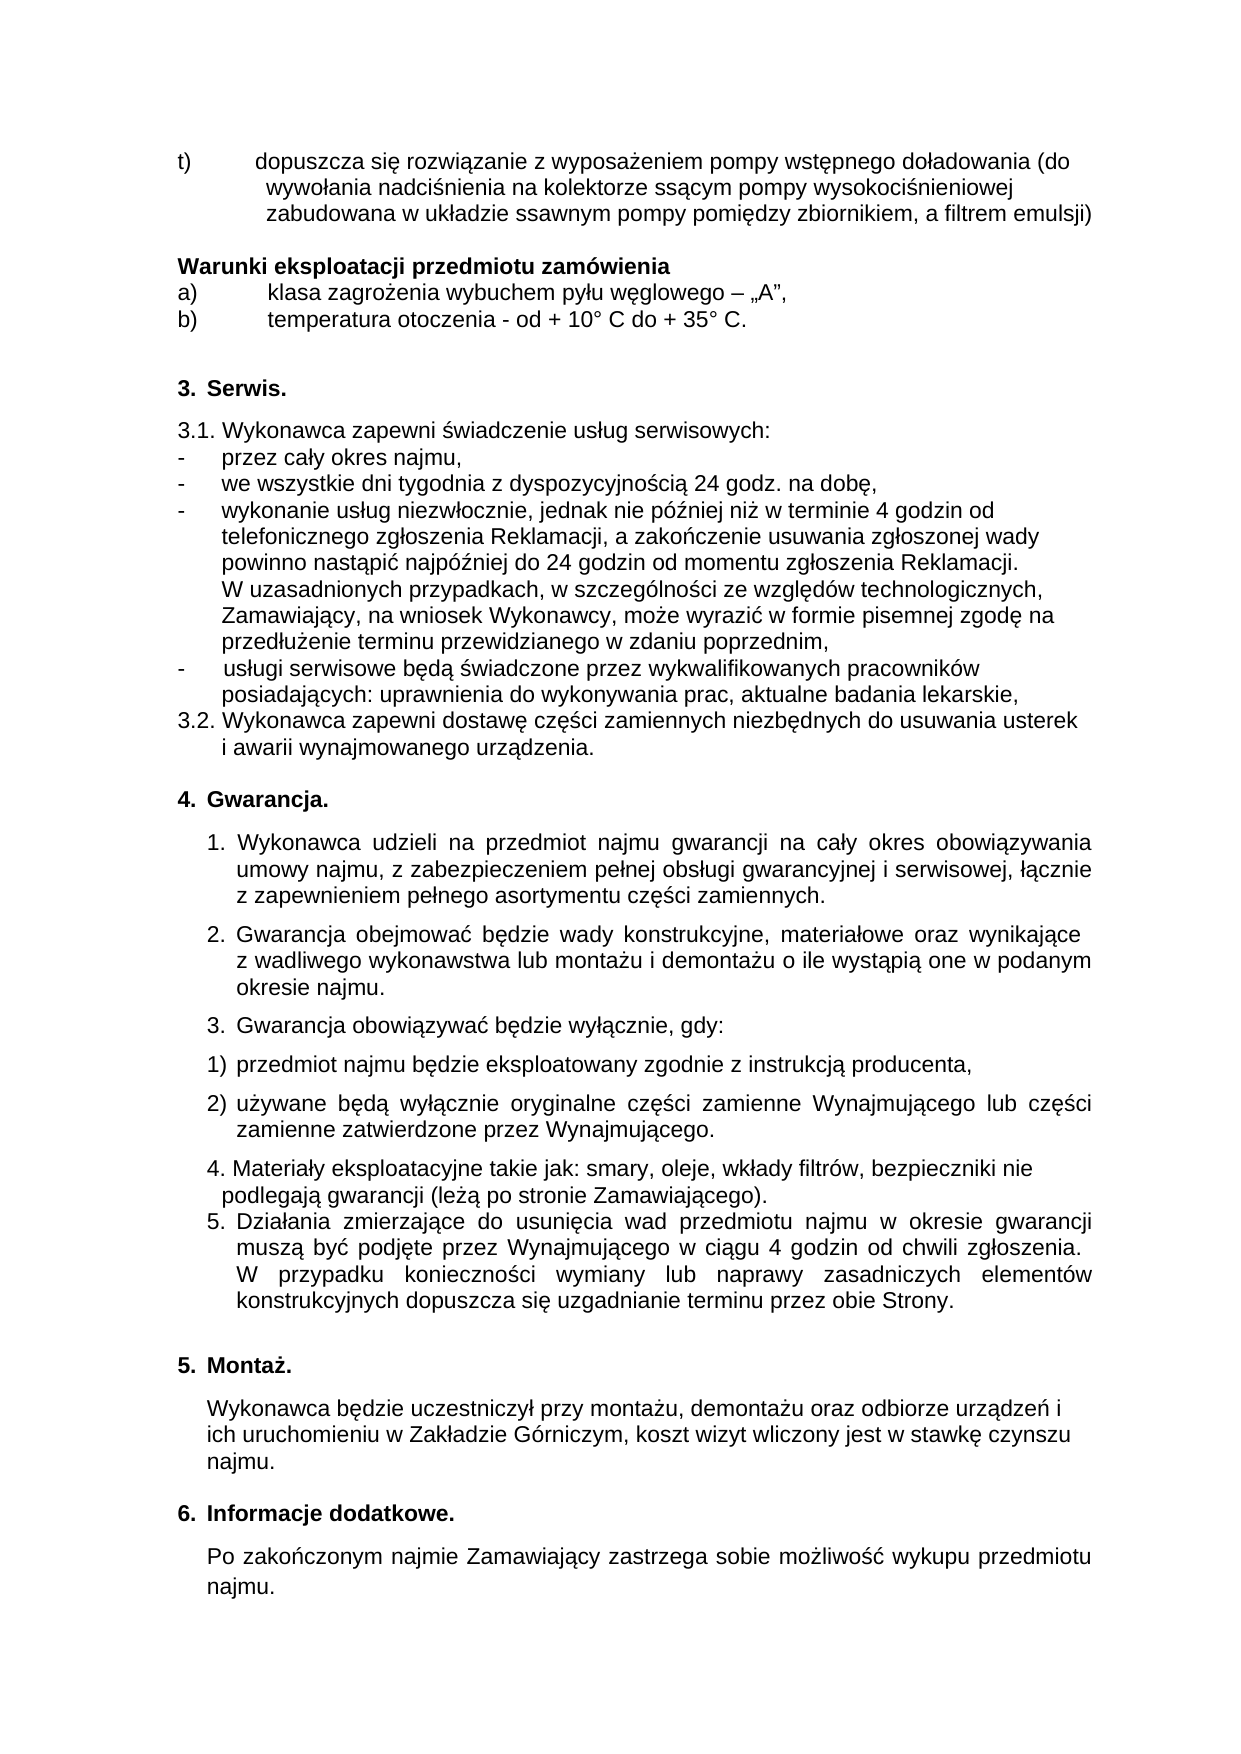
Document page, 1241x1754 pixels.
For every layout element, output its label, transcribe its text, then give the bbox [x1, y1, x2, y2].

list - usługi serwisowe będą świadczone przez wykwalifikowanych pracowników posiadających: uprawnienia do wykonywania prac, aktualne badania lekarskie, [177, 655, 1093, 707]
list b) temperatura otoczenia - od + 10° C do + 35° C. [177, 306, 1093, 332]
text - wykonanie usług niezwłocznie, jednak nie później niż w terminie 4 godzin od telefonicznego zgłoszenia Reklamacji, a zakończenie usuwania zgłoszonej wady powinno nastąpić najpóźniej do 24 godzin od momentu zgłoszenia Reklamacji. [177, 497, 1093, 576]
list Wykonawca będzie uczestniczył przy montażu, demontażu oraz odbiorze urządzeń i ich uruchomieniu w Zakładzie Górniczym, koszt wizyt wliczony jest w stawkę czynszu najmu. [207, 1395, 1093, 1474]
text Po zakończonym najmie Zamawiający zastrzega sobie możliwość wykupu przedmiotu najmu. [207, 1543, 1093, 1599]
list 3.1. Wykonawca zapewni świadczenie usług serwisowych: [177, 417, 1093, 444]
list 4. Materiały eksploatacyjne takie jak: smary, oleje, wkłady filtrów, bezpieczniki nie podlegają gwarancji (leżą po stronie Zamawiającego). [207, 1155, 1093, 1208]
text 3. Serwis. [177, 375, 1093, 401]
text 1) przedmiot najmu będzie eksploatowany zgodnie z instrukcją producenta, [207, 1051, 1093, 1077]
list W uzasadnionych przypadkach, w szczególności ze względów technologicznych, Zamawiający, na wniosek Wykonawcy, może wyrazić w formie pisemnej zgodę na przedłużenie terminu przewidzianego w zdaniu poprzednim, [221, 576, 1093, 655]
text 6. Informacje dodatkowe. [177, 1500, 1093, 1527]
list - przez cały okres najmu, [177, 444, 1093, 470]
list t) dopuszcza się rozwiązanie z wyposażeniem pompy wstępnego doładowania (do wywołania nadciśnienia na kolektorze ssącym pompy wysokociśnieniowej zabudowana w układzie ssawnym pompy pomiędzy zbiornikiem, a filtrem emulsji) [177, 148, 1093, 227]
list 3.2. Wykonawca zapewni dostawę części zamiennych niezbędnych do usuwania usterek i awarii wynajmowanego urządzenia. [177, 707, 1093, 760]
list Warunki eksploatacji przedmiotu zamówienia [177, 253, 1093, 279]
text 3. Gwarancja obowiązywać będzie wyłącznie, gdy: [207, 1012, 1093, 1039]
text 2. Gwarancja obejmować będzie wady konstrukcyjne, materiałowe oraz wynikające z wadliwego wykonawstwa lub montażu i demontażu o ile wystąpią one w podanym okresie najmu. [207, 921, 1093, 1000]
list - we wszystkie dni tygodnia z dyspozycyjnością 24 godz. na dobę, [177, 470, 1093, 497]
text 5. Działania zmierzające do usunięcia wad przedmiotu najmu w okresie gwarancji muszą być podjęte przez Wynajmującego w ciągu 4 godzin od chwili zgłoszenia. W przypadku konieczności wymiany lub naprawy zasadniczych elementów konstrukcyjnych dopuszcza się uzgadnianie terminu przez obie Strony. [207, 1208, 1093, 1313]
text 5. Montaż. [177, 1352, 1093, 1378]
text 4. Gwarancja. [177, 786, 1093, 813]
text 1. Wykonawca udzieli na przedmiot najmu gwarancji na cały okres obowiązywania umowy najmu, z zabezpieczeniem pełnej obsługi gwarancyjnej i serwisowej, łącznie z zapewnieniem pełnego asortymentu części zamiennych. [207, 829, 1093, 908]
text 2) używane będą wyłącznie oryginalne części zamienne Wynajmującego lub części zamienne zatwierdzone przez Wynajmującego. [207, 1090, 1093, 1143]
list a) klasa zagrożenia wybuchem pyłu węglowego – „A”, [177, 279, 1093, 306]
